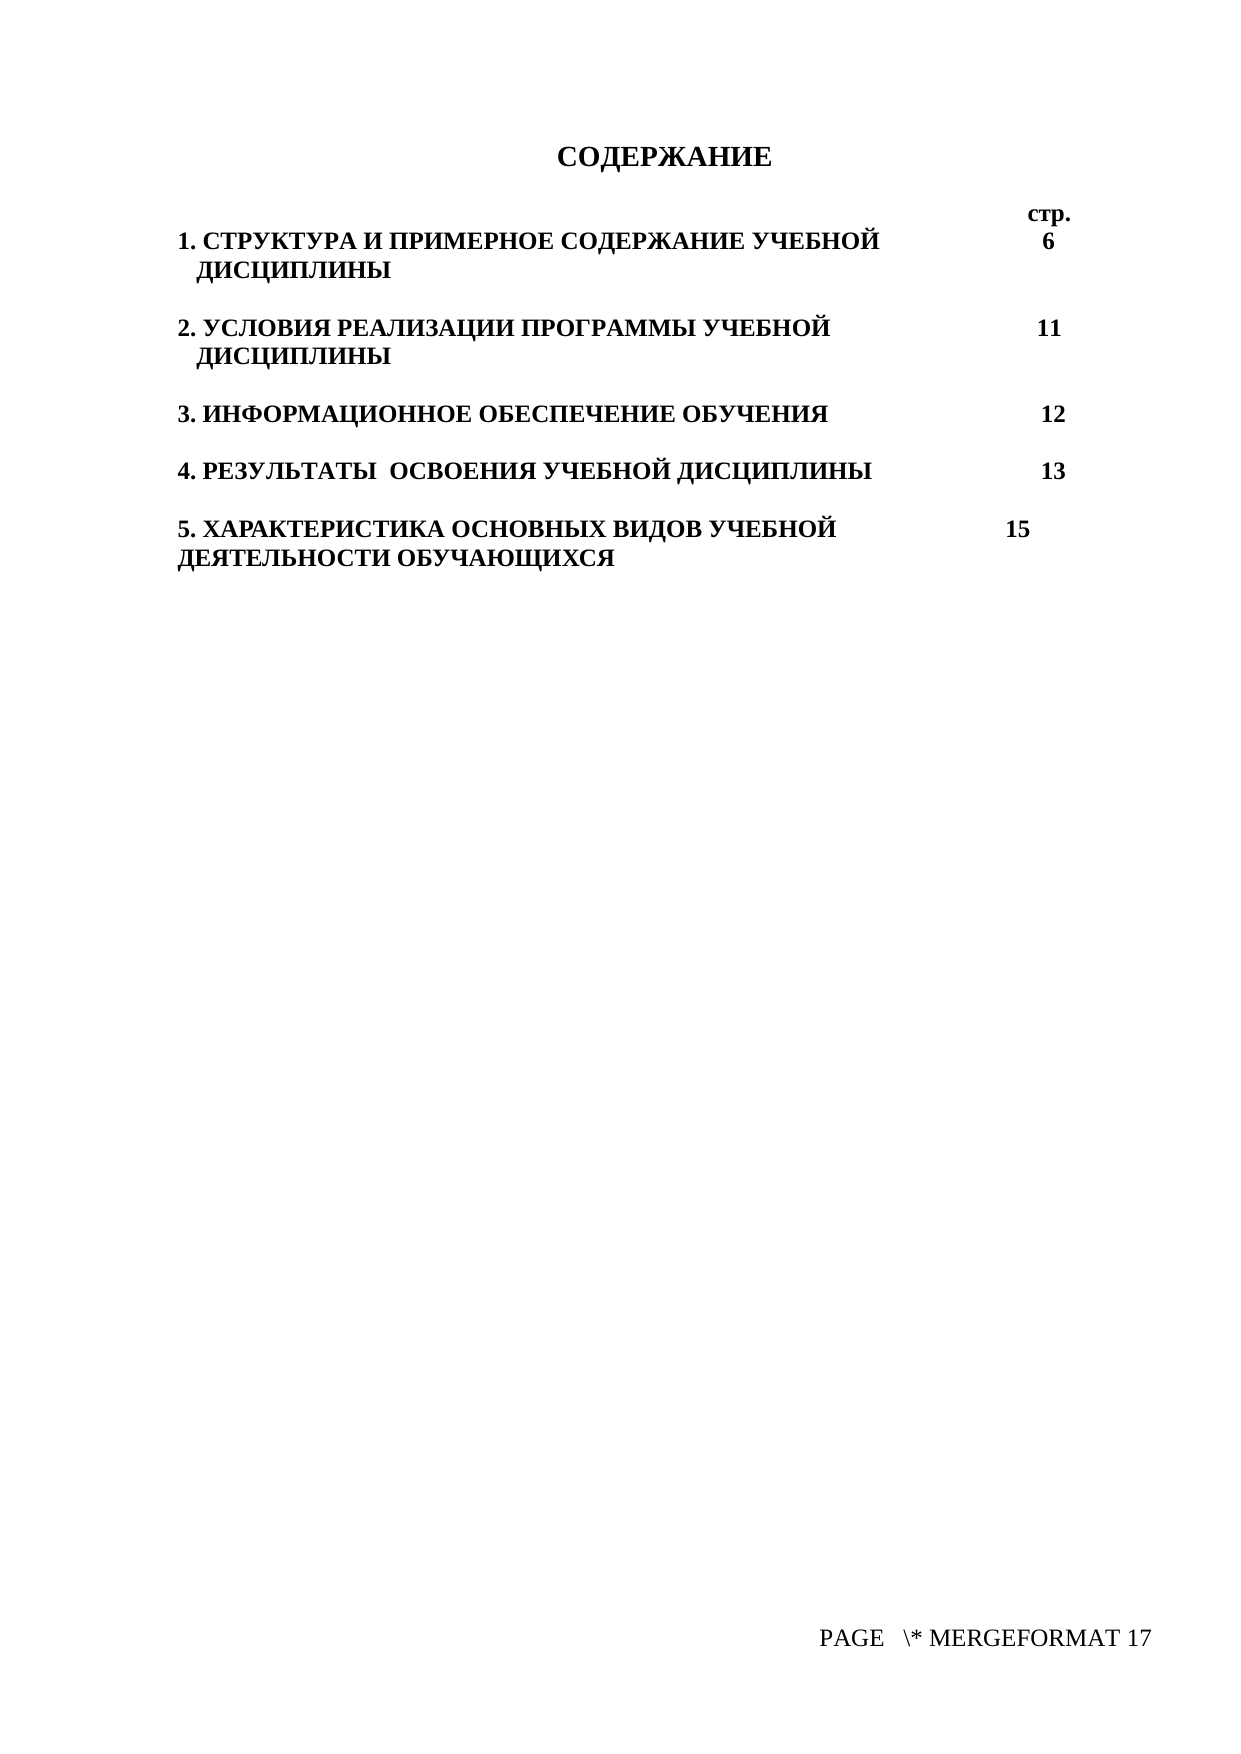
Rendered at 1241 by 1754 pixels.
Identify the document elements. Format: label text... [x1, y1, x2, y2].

subtitle ДЕЯТЕЛЬНОСТИ ОБУЧАЮЩИХСЯ [177, 543, 1152, 571]
text 2. УСЛОВИЯ РЕАЛИЗАЦИИ ПРОГРАММЫ УЧЕБНОЙ 11 [177, 313, 1152, 341]
text стр. [177, 199, 1152, 226]
text ДИСЦИПЛИНЫ [177, 255, 1152, 284]
text 4. РЕЗУЛЬТАТЫ ОСВОЕНИЯ УЧЕБНОЙ ДИСЦИПЛИНЫ 13 [177, 456, 1152, 485]
text СОДЕРЖАНИЕ [177, 145, 1152, 172]
subtitle 5. ХАРАКТЕРИСТИКА ОСНОВНЫХ ВИДОВ УЧЕБНОЙ 15 [177, 514, 1152, 543]
text ДИСЦИПЛИНЫ [177, 341, 1152, 370]
text 3. ИНФОРМАЦИОННОЕ ОБЕСПЕЧЕНИЕ ОБУЧЕНИЯ 12 [177, 399, 1152, 428]
text 1. СТРУКТУРА И ПРИМЕРНОЕ СОДЕРЖАНИЕ УЧЕБНОЙ 6 [177, 226, 1152, 255]
